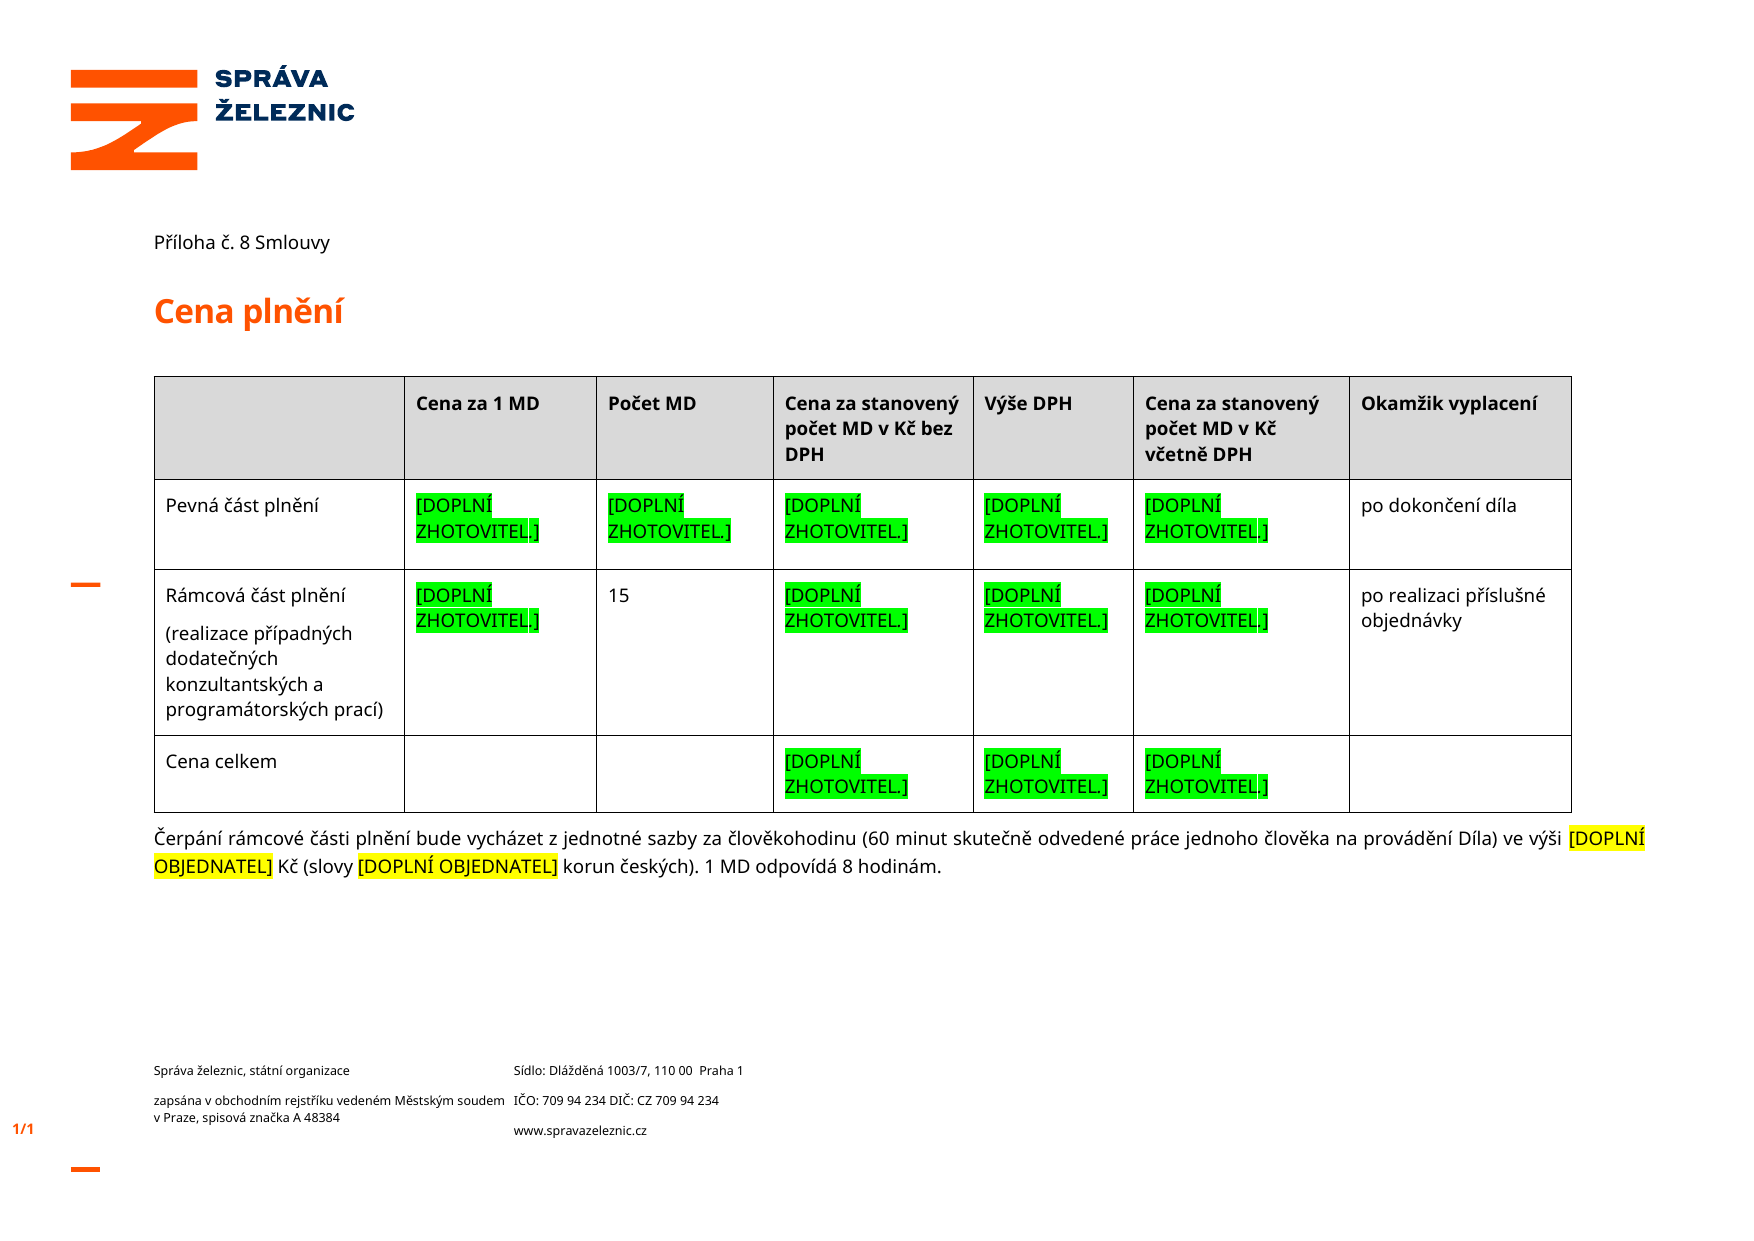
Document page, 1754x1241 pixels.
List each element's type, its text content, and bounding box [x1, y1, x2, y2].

table_cell [597, 736, 773, 812]
table_header Cena za stanovený počet MD v Kč včetně DPH [1134, 377, 1349, 479]
table_header Okamžik vyplacení [1350, 377, 1571, 479]
table_header [155, 377, 404, 479]
table_cell [DOPLNÍ ZHOTOVITEL.] [597, 480, 773, 568]
table_cell [DOPLNÍ ZHOTOVITEL.] [405, 480, 596, 568]
table_cell 15 [597, 570, 773, 734]
table_cell [DOPLNÍ ZHOTOVITEL.] [974, 570, 1133, 734]
table_cell po realizaci příslušné objednávky [1350, 570, 1571, 734]
table_cell [DOPLNÍ ZHOTOVITEL.] [974, 480, 1133, 568]
table_cell Pevná část plnění [155, 480, 404, 568]
table_header Cena za 1 MD [405, 377, 596, 479]
table_cell Cena celkem [155, 736, 404, 812]
table_header Výše DPH [974, 377, 1133, 479]
table_cell [DOPLNÍ ZHOTOVITEL.] [405, 570, 596, 734]
table_cell [DOPLNÍ ZHOTOVITEL.] [974, 736, 1133, 812]
table_header Cena za stanovený počet MD v Kč bez DPH [774, 377, 973, 479]
table_cell [DOPLNÍ ZHOTOVITEL.] [774, 736, 973, 812]
table_cell po dokončení díla [1350, 480, 1571, 568]
table_cell [DOPLNÍ ZHOTOVITEL.] [1134, 480, 1349, 568]
table_cell [DOPLNÍ ZHOTOVITEL.] [1134, 570, 1349, 734]
table_cell Rámcová část plnění (realizace případných dodatečných konzultantských a programátorských prací) [155, 570, 404, 734]
table_cell [DOPLNÍ ZHOTOVITEL.] [774, 570, 973, 734]
text Čerpání rámcové části plnění bude vycházet z jednotné sazby za člověkohodinu (60 minut skutečně odvedené práce jednoho člověka na provádění Díla) ve výši [DOPLNÍ OBJEDNATEL] Kč (slovy [DOPLNÍ OBJEDNATEL] korun českých). 1 MD odpovídá 8 hodinám. [153, 825, 1645, 879]
table_cell [1350, 736, 1571, 812]
table_cell [DOPLNÍ ZHOTOVITEL.] [774, 480, 973, 568]
table_header Počet MD [597, 377, 773, 479]
table_cell [DOPLNÍ ZHOTOVITEL.] [1134, 736, 1349, 812]
table_cell [405, 736, 596, 812]
subtitle Cena plnění [153, 288, 1645, 334]
text Příloha č. 8 Smlouvy [153, 229, 1645, 255]
